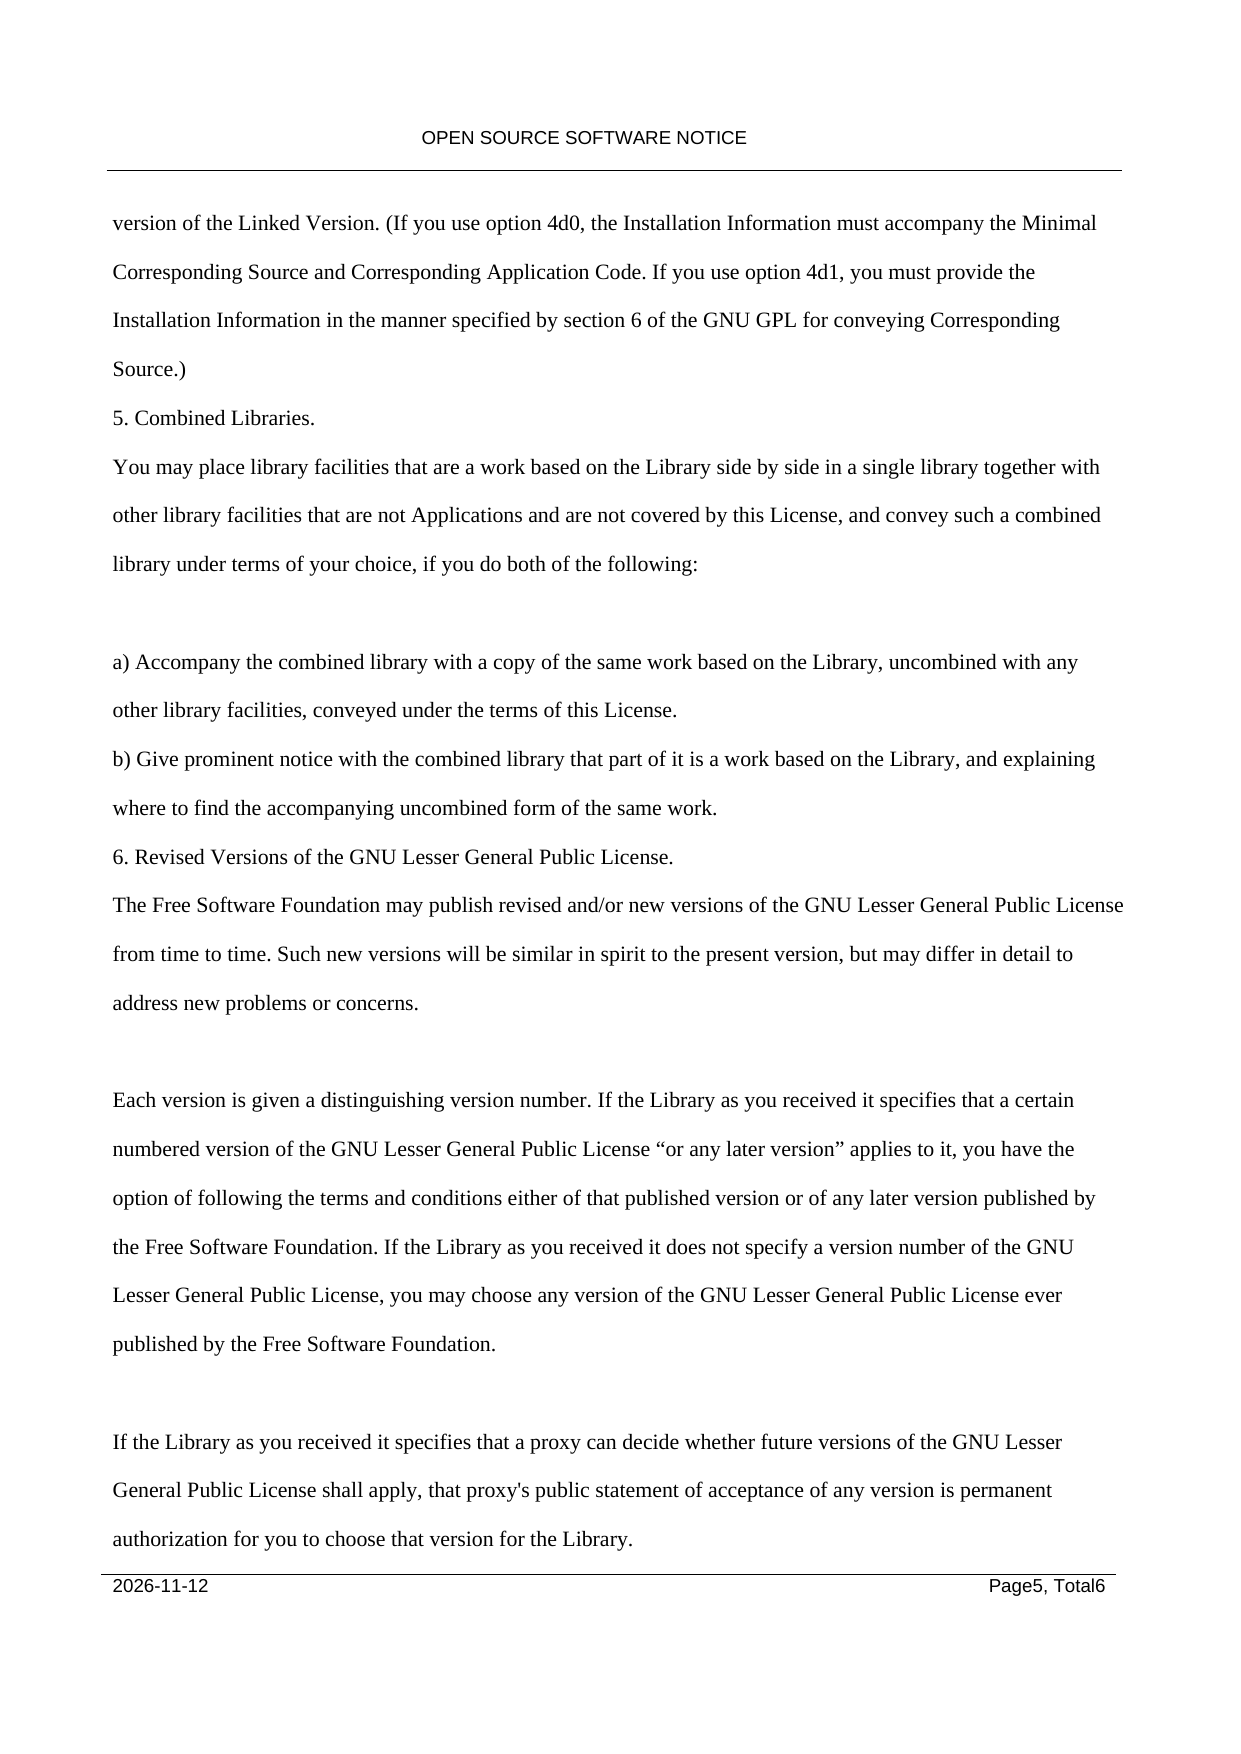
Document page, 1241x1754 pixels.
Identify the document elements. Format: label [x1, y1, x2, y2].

text [112, 206, 1128, 1555]
